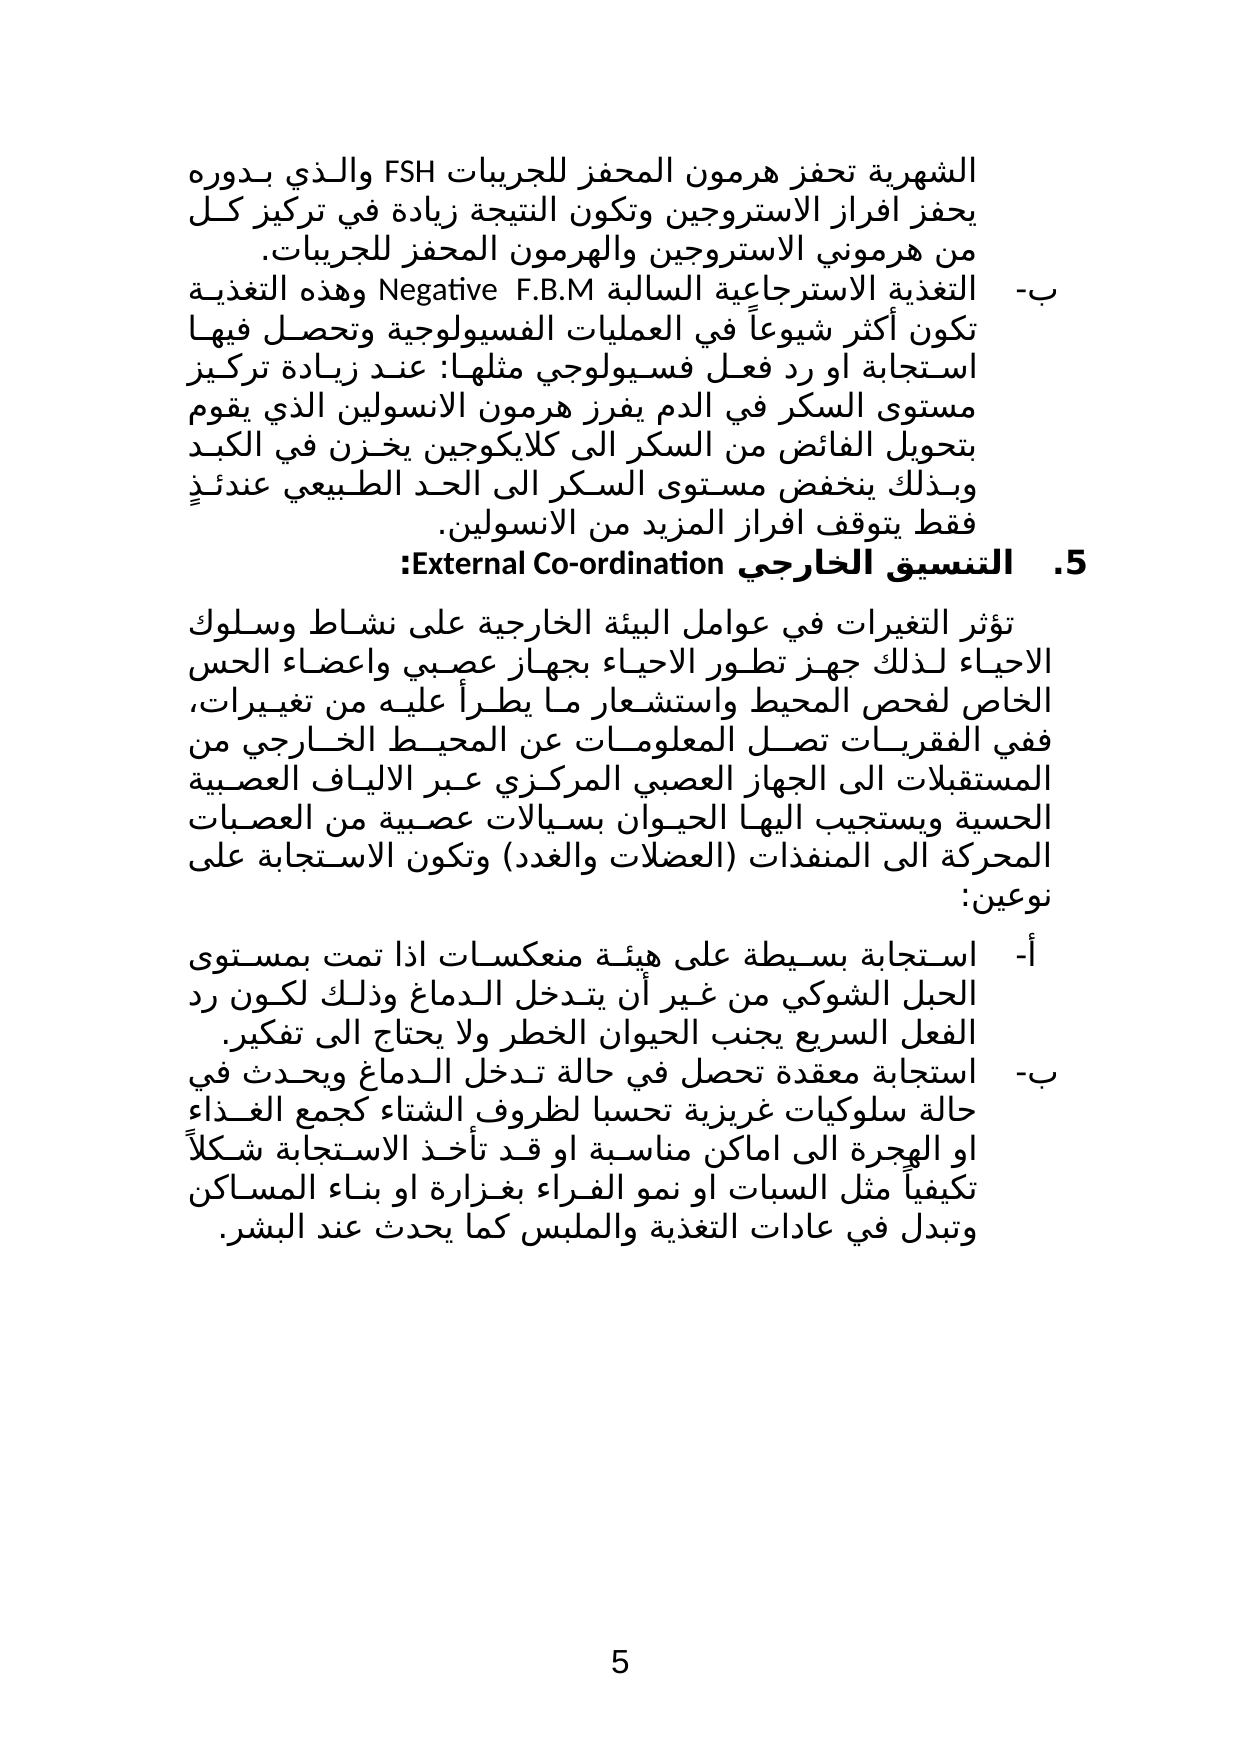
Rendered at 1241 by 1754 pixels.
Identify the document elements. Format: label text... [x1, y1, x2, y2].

list التغذية الاسترجاعية السالبة Negative F.B.M وهذه التغذية تكون أكثر شيوعاً في العمليات الفسيولوجية وتحصل فيها استجابة او رد فعل فسيولوجي مثلها: عند زيادة تركيز مستوى السكر في الدم يفرز هرمون الانسولين الذي يقوم بتحويل الفائض من السكر الى كلايكوجين يخزن في الكبد وبذلك ينخفض مستوى السكر الى الحد الطبيعي عندئذٍ فقط يتوقف افراز المزيد من الانسولين. [187, 268, 1015, 542]
text تؤثر التغيرات في عوامل البيئة الخارجية على نشاط وسلوك الاحياء لذلك جهز تطور الاحياء بجهاز عصبي واعضاء الحس الخاص لفحص المحيط واستشعار ما يطرأ عليه من تغييرات، ففي الفقريات تصل المعلومات عن المحيط الخارجي من المستقبلات الى الجهاز العصبي المركزي عبر الالياف العصبية الحسية ويستجيب اليها الحيوان بسيالات عصبية من العصبات المحركة الى المنفذات (العضلات والغدد) وتكون الاستجابة على نوعين: [187, 604, 1053, 915]
list استجابة معقدة تحصل في حالة تدخل الدماغ ويحدث في حالة سلوكيات غريزية تحسبا لظروف الشتاء كجمع الغذاء او الهجرة الى اماكن مناسبة او قد تأخذ الاستجابة شكلاً تكيفياً مثل السبات او نمو الفراء بغزارة او بناء المساكن وتبدل في عادات التغذية والملبس كما يحدث عند البشر. [187, 1052, 1015, 1246]
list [187, 150, 1015, 268]
list استجابة بسيطة على هيئة منعكسات اذا تمت بمستوى الحبل الشوكي من غير أن يتدخل الدماغ وذلك لكون رد الفعل السريع يجنب الحيوان الخطر ولا يحتاج الى تفكير. [187, 936, 1015, 1052]
list التنسيق الخارجي External Co-ordination: [187, 542, 1052, 583]
